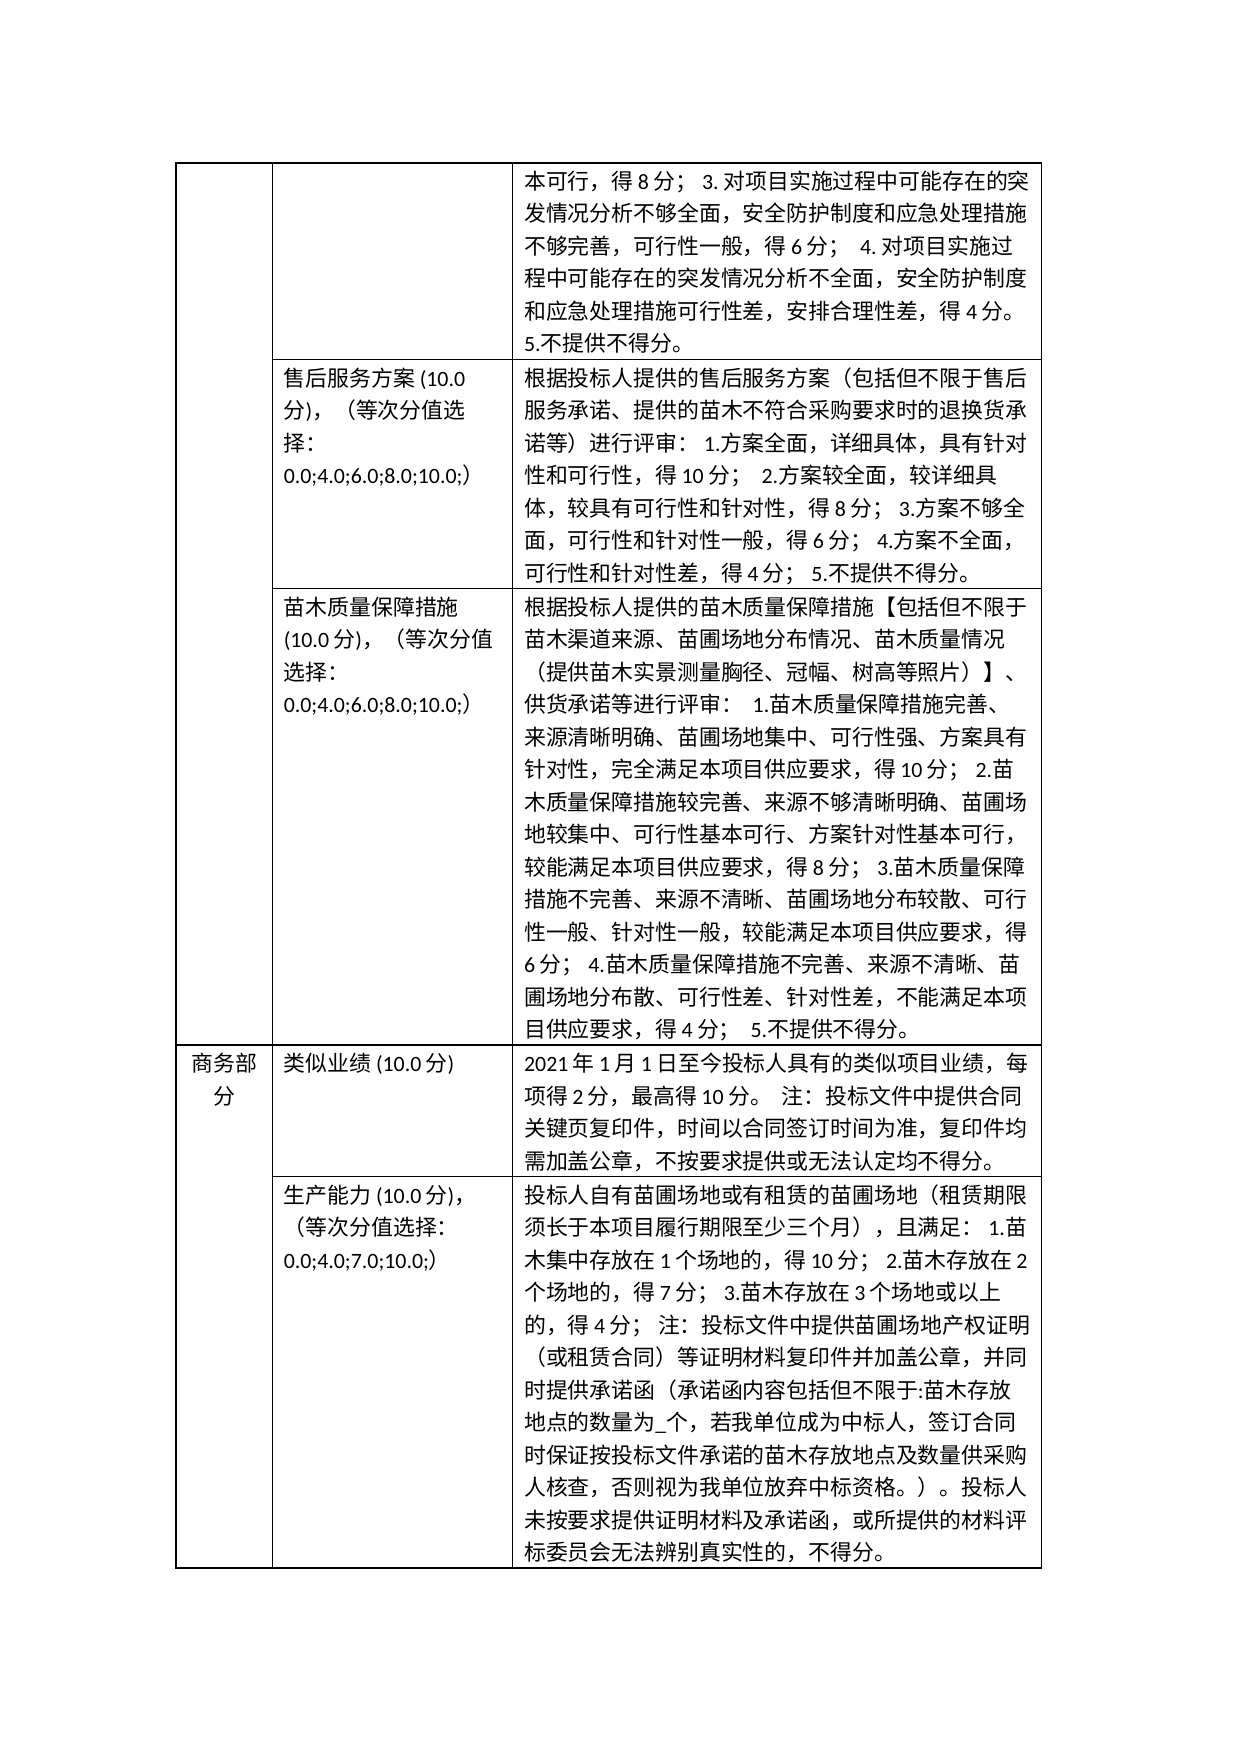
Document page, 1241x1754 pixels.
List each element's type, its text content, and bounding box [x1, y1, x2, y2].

table_cell 投标人自有苗圃场地或有租赁的苗圃场地（租赁期限须长于本项目履行期限至少三个月），且满足： 1.苗木集中存放在1个场地的，得10分； 2.苗木存放在2个场地的，得7分； 3.苗木存放在3个场地或以上的，得4分； 注：投标文件中提供苗圃场地产权证明（或租赁合同）等证明材料复印件并加盖公章，并同时提供承诺函（承诺函内容包括但不限于:苗木存放地点的数量为_个，若我单位成为中标人，签订合同时保证按投标文件承诺的苗木存放地点及数量供采购人核查，否则视为我单位放弃中标资格。）。投标人未按要求提供证明材料及承诺函，或所提供的材料评标委员会无法辨别真实性的，不得分。 [513, 1177, 1041, 1567]
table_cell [273, 164, 512, 358]
table_cell 2021年1月1日至今投标人具有的类似项目业绩，每项得2分，最高得10分。 注：投标文件中提供合同关键页复印件，时间以合同签订时间为准，复印件均需加盖公章，不按要求提供或无法认定均不得分。 [513, 1046, 1041, 1176]
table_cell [513, 164, 1041, 358]
table_cell 根据投标人提供的售后服务方案（包括但不限于售后服务承诺、提供的苗木不符合采购要求时的退换货承诺等）进行评审： 1.方案全面，详细具体，具有针对性和可行性，得10分； 2.方案较全面，较详细具体，较具有可行性和针对性，得8分； 3.方案不够全面，可行性和针对性一般，得6分； 4.方案不全面，可行性和针对性差，得4分； 5.不提供不得分。 [513, 360, 1041, 588]
table_cell 类似业绩 (10.0分) [273, 1046, 512, 1176]
table_cell 售后服务方案 (10.0分)，（等次分值选择：0.0;4.0;6.0;8.0;10.0;） [273, 360, 512, 588]
table_cell 商务部分 [177, 1046, 272, 1567]
table_cell 苗木质量保障措施 (10.0分)，（等次分值选择：0.0;4.0;6.0;8.0;10.0;） [273, 589, 512, 1044]
table_cell 根据投标人提供的苗木质量保障措施【包括但不限于苗木渠道来源、苗圃场地分布情况、苗木质量情况（提供苗木实景测量胸径、冠幅、树高等照片）】、供货承诺等进行评审： 1.苗木质量保障措施完善、来源清晰明确、苗圃场地集中、可行性强、方案具有针对性，完全满足本项目供应要求，得10分； 2.苗木质量保障措施较完善、来源不够清晰明确、苗圃场地较集中、可行性基本可行、方案针对性基本可行，较能满足本项目供应要求，得8分； 3.苗木质量保障措施不完善、来源不清晰、苗圃场地分布较散、可行性一般、针对性一般，较能满足本项目供应要求，得6分； 4.苗木质量保障措施不完善、来源不清晰、苗圃场地分布散、可行性差、针对性差，不能满足本项目供应要求，得4分； 5.不提供不得分。 [513, 589, 1041, 1044]
table_cell 生产能力 (10.0分)，（等次分值选择：0.0;4.0;7.0;10.0;） [273, 1177, 512, 1567]
